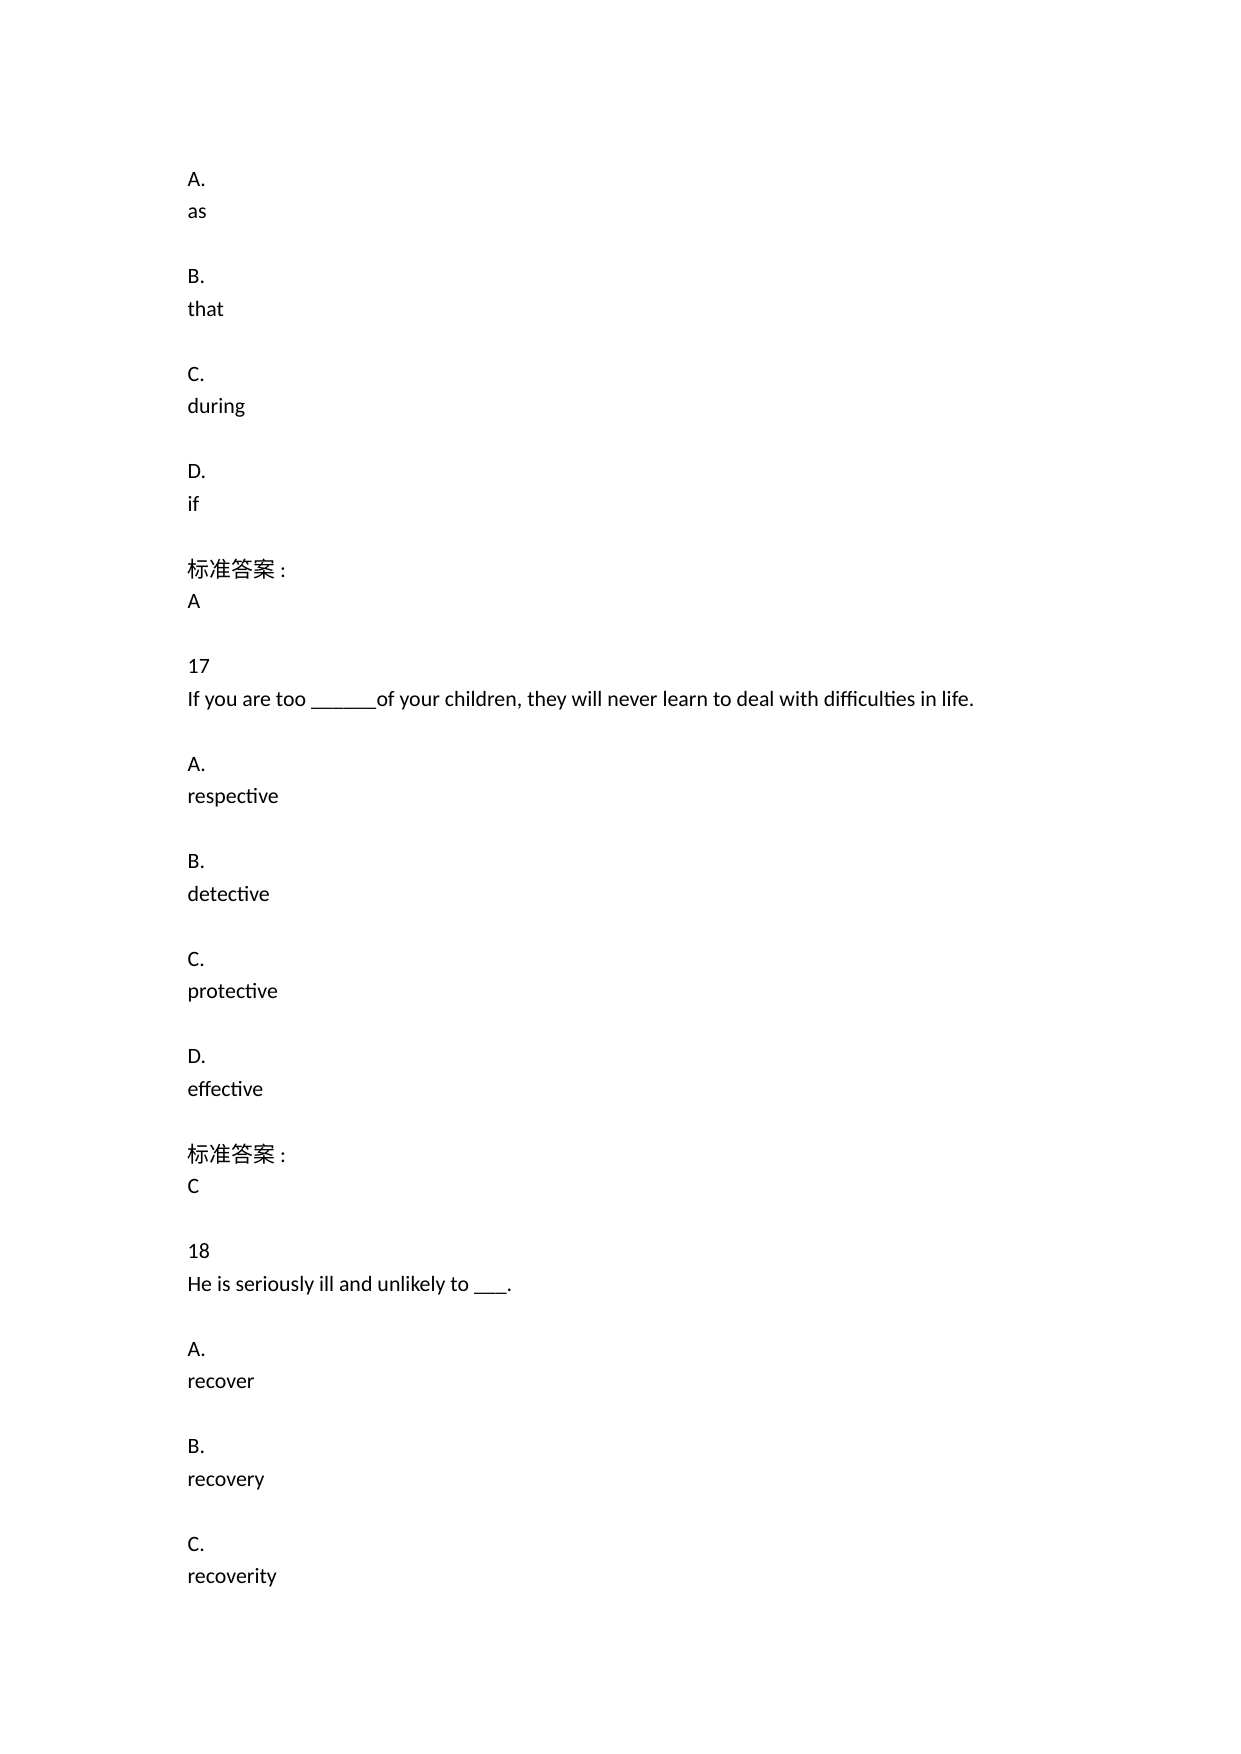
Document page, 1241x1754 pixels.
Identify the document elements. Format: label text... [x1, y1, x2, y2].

text A. [187, 1332, 1053, 1364]
text effective [187, 1072, 1053, 1104]
text C. [187, 357, 1053, 389]
text A. [187, 747, 1053, 779]
text recover [187, 1364, 1053, 1397]
text If you are too ______of your children, they will never learn to deal with difficulties in life. [187, 682, 1053, 714]
text B. [187, 1429, 1053, 1462]
text 18 [187, 1234, 1053, 1267]
text 17 [187, 649, 1053, 682]
text that [187, 292, 1053, 324]
text D. [187, 454, 1053, 487]
text A [187, 584, 1053, 617]
text if [187, 487, 1053, 519]
text recovery [187, 1462, 1053, 1494]
text B. [187, 844, 1053, 877]
text D. [187, 1039, 1053, 1072]
text respective [187, 779, 1053, 812]
text A. [187, 162, 1053, 194]
text He is seriously ill and unlikely to ___. [187, 1267, 1053, 1299]
text recoverity [187, 1559, 1053, 1592]
text detective [187, 877, 1053, 909]
text C [187, 1169, 1053, 1202]
text as [187, 194, 1053, 227]
text C. [187, 1527, 1053, 1559]
text during [187, 389, 1053, 422]
text B. [187, 259, 1053, 292]
text 标准答案 : [187, 1137, 1053, 1169]
text protective [187, 974, 1053, 1007]
text C. [187, 942, 1053, 974]
text 标准答案 : [187, 552, 1053, 584]
